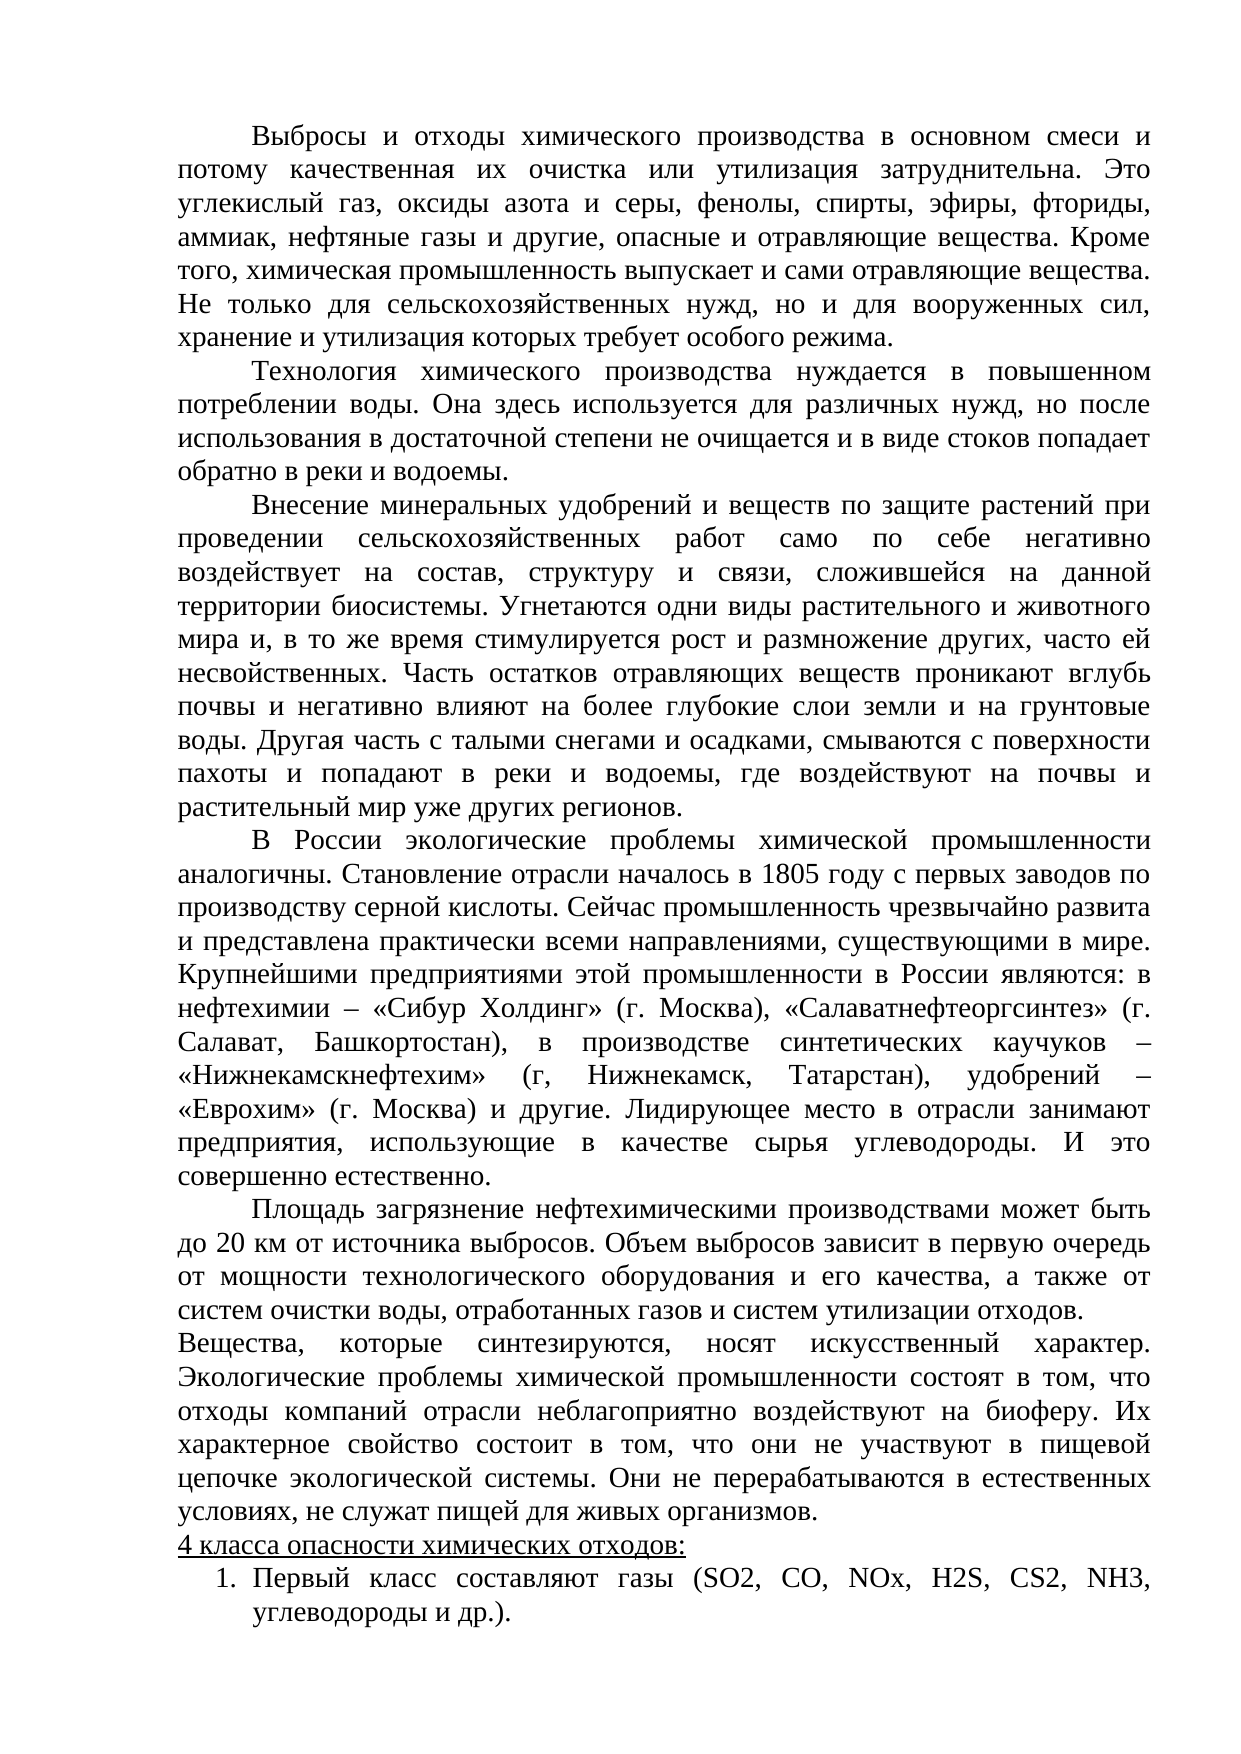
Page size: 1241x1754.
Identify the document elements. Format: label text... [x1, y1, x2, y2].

text Технология химического производства нуждается в повышенном потреблении воды. Она здесь используется для различных нужд, но после использования в достаточной степени не очищается и в виде стоков попадает обратно в реки и водоемы. [177, 353, 1152, 487]
text В России экологические проблемы химической промышленности аналогичны. Становление отрасли началось в 1805 году с первых заводов по производству серной кислоты. Сейчас промышленность чрезвычайно развита и представлена практически всеми направлениями, существующими в мире. Крупнейшими предприятиями этой промышленности в России являются: в нефтехимии – «Сибур Холдинг» (г. Москва), «Салаватнефтеоргсинтез» (г. Салават, Башкортостан), в производстве синтетических каучуков – «Нижнекамскнефтехим» (г, Нижнекамск, Татарстан), удобрений – «Еврохим» (г. Москва) и другие. Лидирующее место в отрасли занимают предприятия, использующие в качестве сырья углеводороды. И это совершенно естественно. [177, 822, 1152, 1191]
list Первый класс составляют газы (SO2, СО, NOx, H2S, CS2, NH3, углеводороды и др.). [215, 1560, 1152, 1627]
text Площадь загрязнение нефтехимическими производствами может быть до 20 км от источника выбросов. Объем выбросов зависит в первую очередь от мощности технологического оборудования и его качества, а также от систем очистки воды, отработанных газов и систем утилизации отходов. [177, 1191, 1152, 1326]
text Выбросы и отходы химического производства в основном смеси и потому качественная их очистка или утилизация затруднительна. Это углекислый газ, оксиды азота и серы, фенолы, спирты, эфиры, фториды, аммиак, нефтяные газы и другие, опасные и отравляющие вещества. Кроме того, химическая промышленность выпускает и сами отравляющие вещества. Не только для сельскохозяйственных нужд, но и для вооруженных сил, хранение и утилизация которых требует особого режима. [177, 118, 1152, 353]
text Вещества, которые синтезируются, носят искусственный характер. Экологические проблемы химической промышленности состоят в том, что отходы компаний отрасли неблагоприятно воздействуют на биоферу. Их характерное свойство состоит в том, что они не участвуют в пищевой цепочке экологической системы. Они не перерабатываются в естественных условиях, не служат пищей для живых организмов. [177, 1326, 1152, 1527]
text Внесение минеральных удобрений и веществ по защите растений при проведении сельскохозяйственных работ само по себе негативно воздействует на состав, структуру и связи, сложившейся на данной территории биосистемы. Угнетаются одни виды растительного и животного мира и, в то же время стимулируется рост и размножение других, часто ей несвойственных. Часть остатков отравляющих веществ проникают вглубь почвы и негативно влияют на более глубокие слои земли и на грунтовые воды. Другая часть с талыми снегами и осадками, смываются с поверхности пахоты и попадают в реки и водоемы, где воздействуют на почвы и растительный мир уже других регионов. [177, 487, 1152, 822]
text 4 класса опасности химических отходов: [177, 1527, 1152, 1560]
